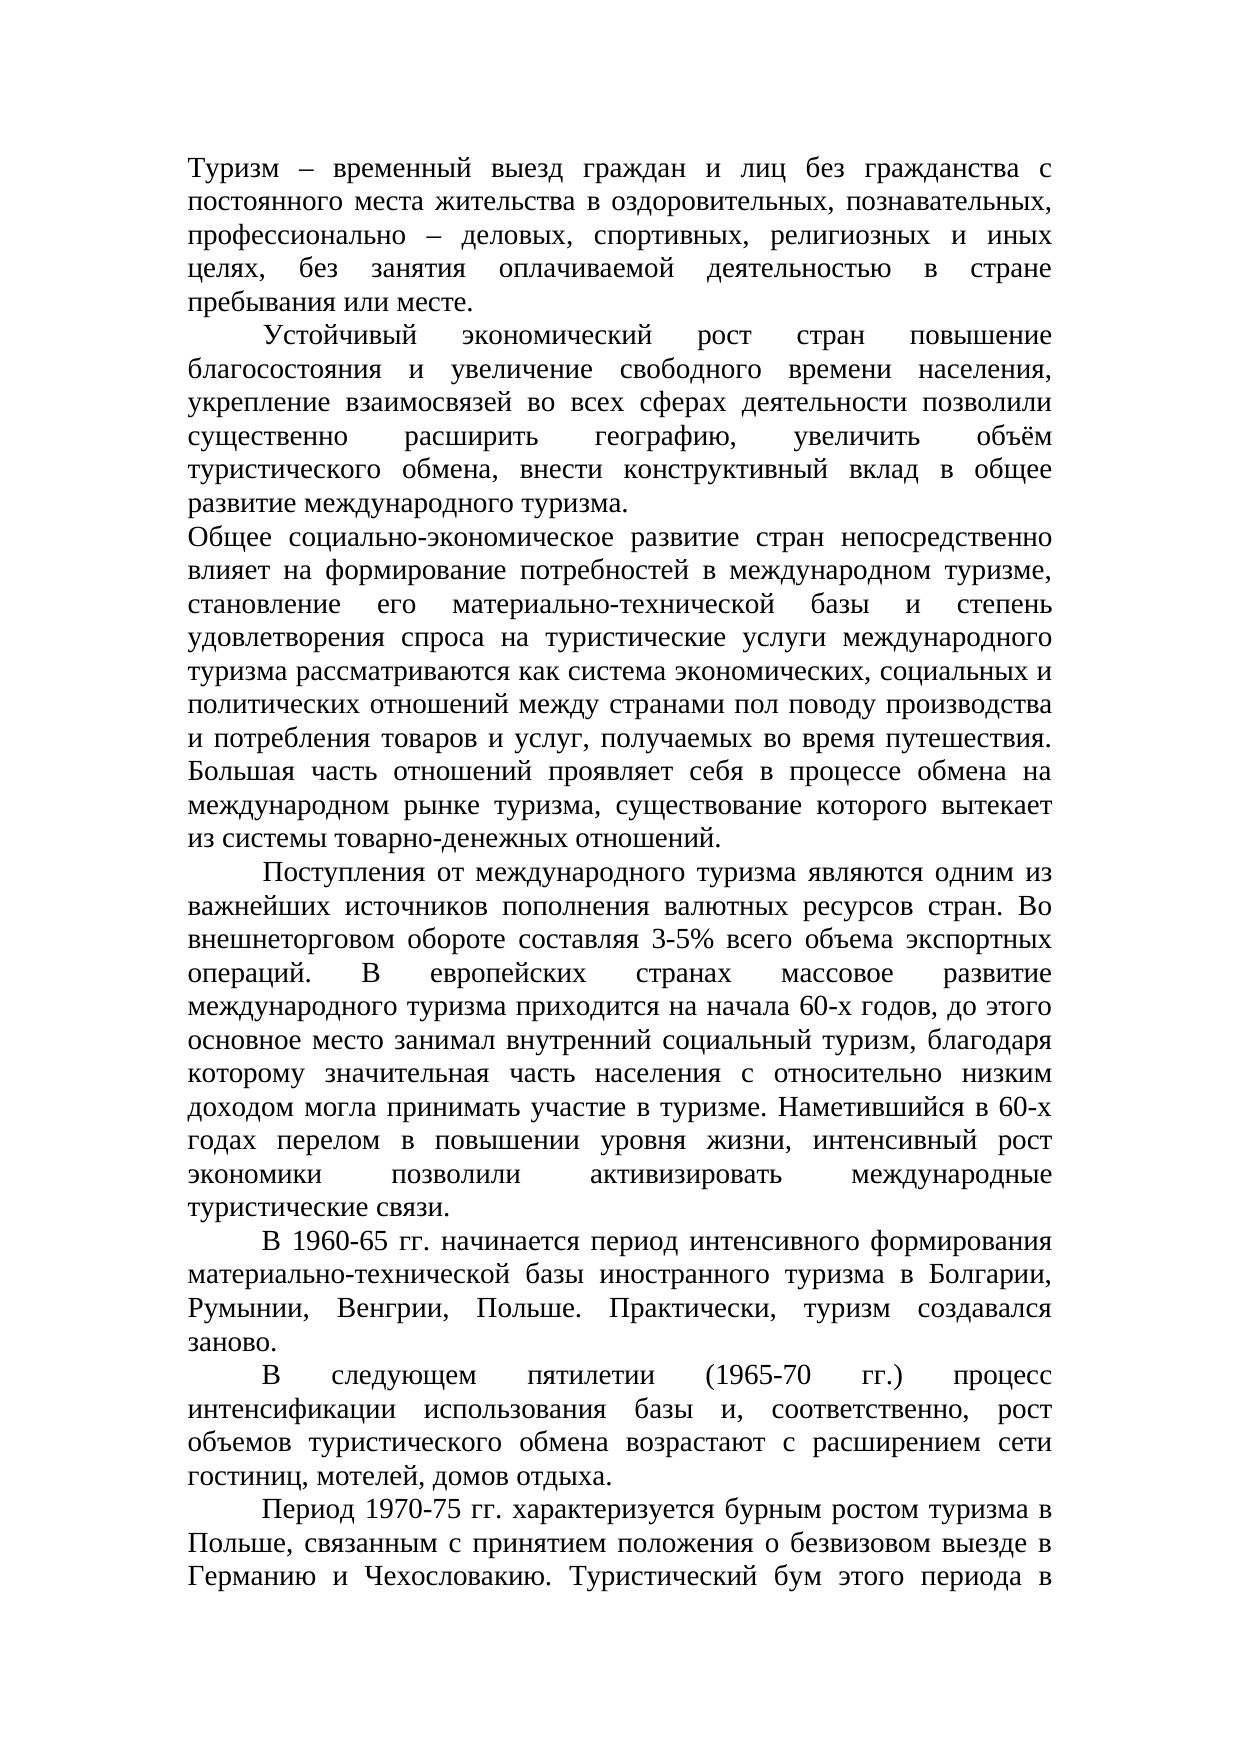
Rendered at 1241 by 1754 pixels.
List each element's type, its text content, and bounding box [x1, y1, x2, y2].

text В следующем пятилетии (1965-70 гг.) процесс интенсификации использования базы и, соответственно, рост объемов туристического обмена возрастают с расширением сети гостиниц, мотелей, домов отдыха. [187, 1357, 1053, 1492]
text Устойчивый экономический рост стран повышение благосостояния и увеличение свободного времени населения, укрепление взаимосвязей во всех сферах деятельности позволили существенно расширить географию, увеличить объём туристического обмена, внести конструктивный вклад в общее развитие международного туризма. [187, 318, 1053, 519]
text Туризм – временный выезд граждан и лиц без гражданства с постоянного места жительства в оздоровительных, познавательных, профессионально – деловых, спортивных, религиозных и иных целях, без занятия оплачиваемой деятельностью в стране пребывания или месте. [187, 150, 1053, 318]
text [187, 1492, 1053, 1592]
text Общее социально-экономическое развитие стран непосредственно влияет на формирование потребностей в международном туризме, становление его материально-технической базы и степень удовлетворения спроса на туристические услуги международного туризма рассматриваются как система экономических, социальных и политических отношений между странами пол поводу производства и потребления товаров и услуг, получаемых во время путешествия. Большая часть отношений проявляет себя в процессе обмена на международном рынке туризма, существование которого вытекает из системы товарно-денежных отношений. [187, 519, 1053, 854]
text Поступления от международного туризма являются одним из важнейших источников пополнения валютных ресурсов стран. Во внешнеторговом обороте составляя 3-5% всего объема экспортных операций. В европейских странах массовое развитие международного туризма приходится на начала 60-х годов, до этого основное место занимал внутренний социальный туризм, благодаря которому значительная часть населения с относительно низким доходом могла принимать участие в туризме. Наметившийся в 60-х годах перелом в повышении уровня жизни, интенсивный рост экономики позволили активизировать международные туристические связи. [187, 854, 1053, 1223]
text В 1960-65 гг. начинается период интенсивного формирования материально-технической базы иностранного туризма в Болгарии, Румынии, Венгрии, Польше. Практически, туризм создавался заново. [187, 1223, 1053, 1357]
